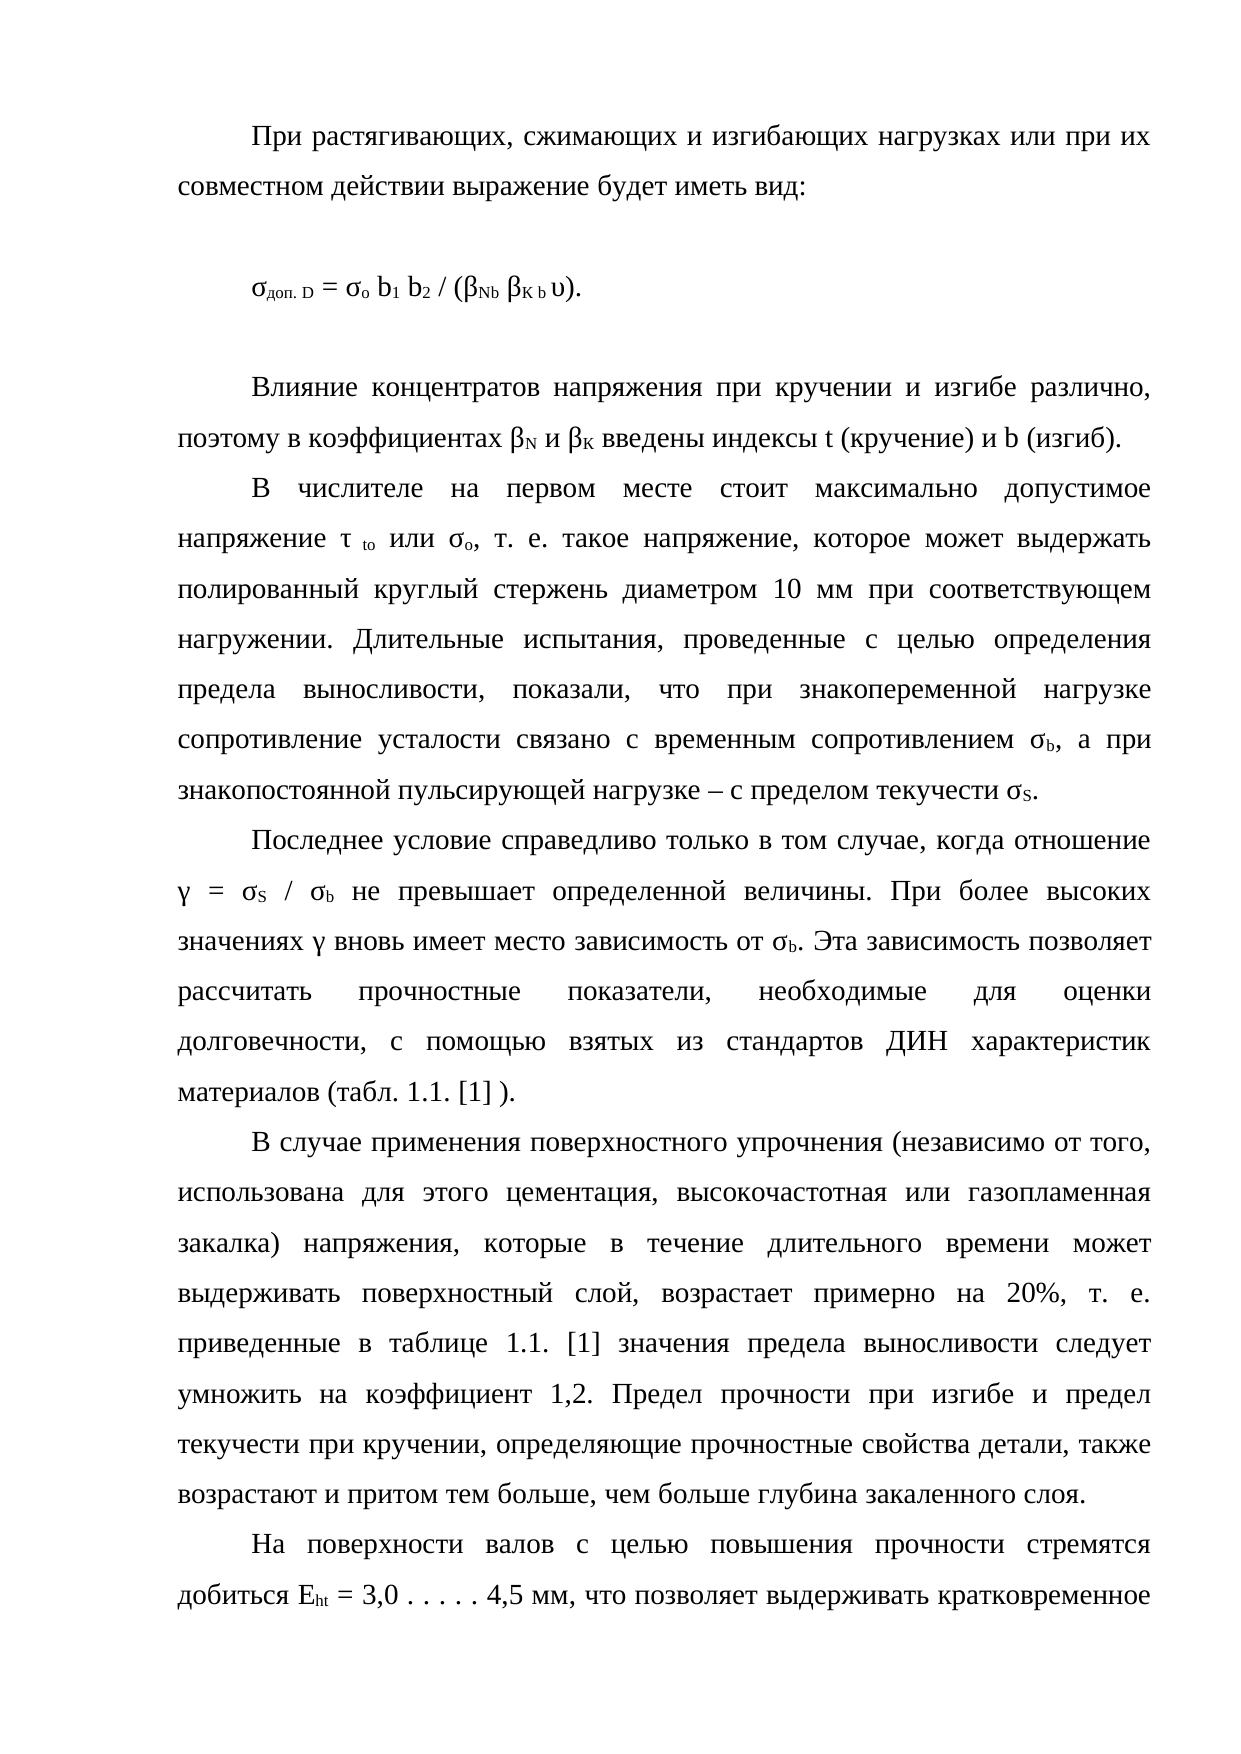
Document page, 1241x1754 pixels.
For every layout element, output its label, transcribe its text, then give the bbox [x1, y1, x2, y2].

subtitle Последнее условие справедливо только в том случае, когда отношение γ = σS / σb не превышает определенной величины. При более высоких значениях γ вновь имеет место зависимость от σb. Эта зависимость позволяет рассчитать прочностные показатели, необходимые для оценки долговечности, с помощью взятых из стандартов ДИН характеристик материалов (табл. 1.1. [1] ). [177, 822, 1152, 1108]
text При растягивающих, сжимающих и изгибающих нагрузках или при их совместном действии выражение будет иметь вид: [177, 118, 1152, 202]
text В числителе на первом месте стоит максимально допустимое напряжение τ tо или σо, т. е. такое напряжение, которое может выдержать полированный круглый стержень диаметром 10 мм при соответствующем нагружении. Длительные испытания, проведенные с целью определения предела выносливости, показали, что при знакопеременной нагрузке сопротивление усталости связано с временным сопротивлением σb, а при знакопостоянной пульсирующей нагрузке – с пределом текучести σS. [177, 470, 1152, 806]
text Влияние концентратов напряжения при кручении и изгибе различно, поэтому в коэффициентах βN и βК введены индексы t (кручение) и b (изгиб). [177, 370, 1152, 453]
text σдоп. D = σо b1 b2 / (βNb βК b υ). [177, 269, 1152, 303]
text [177, 1527, 1152, 1611]
text В случае применения поверхностного упрочнения (независимо от того, использована для этого цементация, высокочастотная или газопламенная закалка) напряжения, которые в течение длительного времени может выдерживать поверхностный слой, возрастает примерно на 20%, т. е. приведенные в таблице 1.1. [1] значения предела выносливости следует умножить на коэффициент 1,2. Предел прочности при изгибе и предел текучести при кручении, определяющие прочностные свойства детали, также возрастают и притом тем больше, чем больше глубина закаленного слоя. [177, 1124, 1152, 1510]
